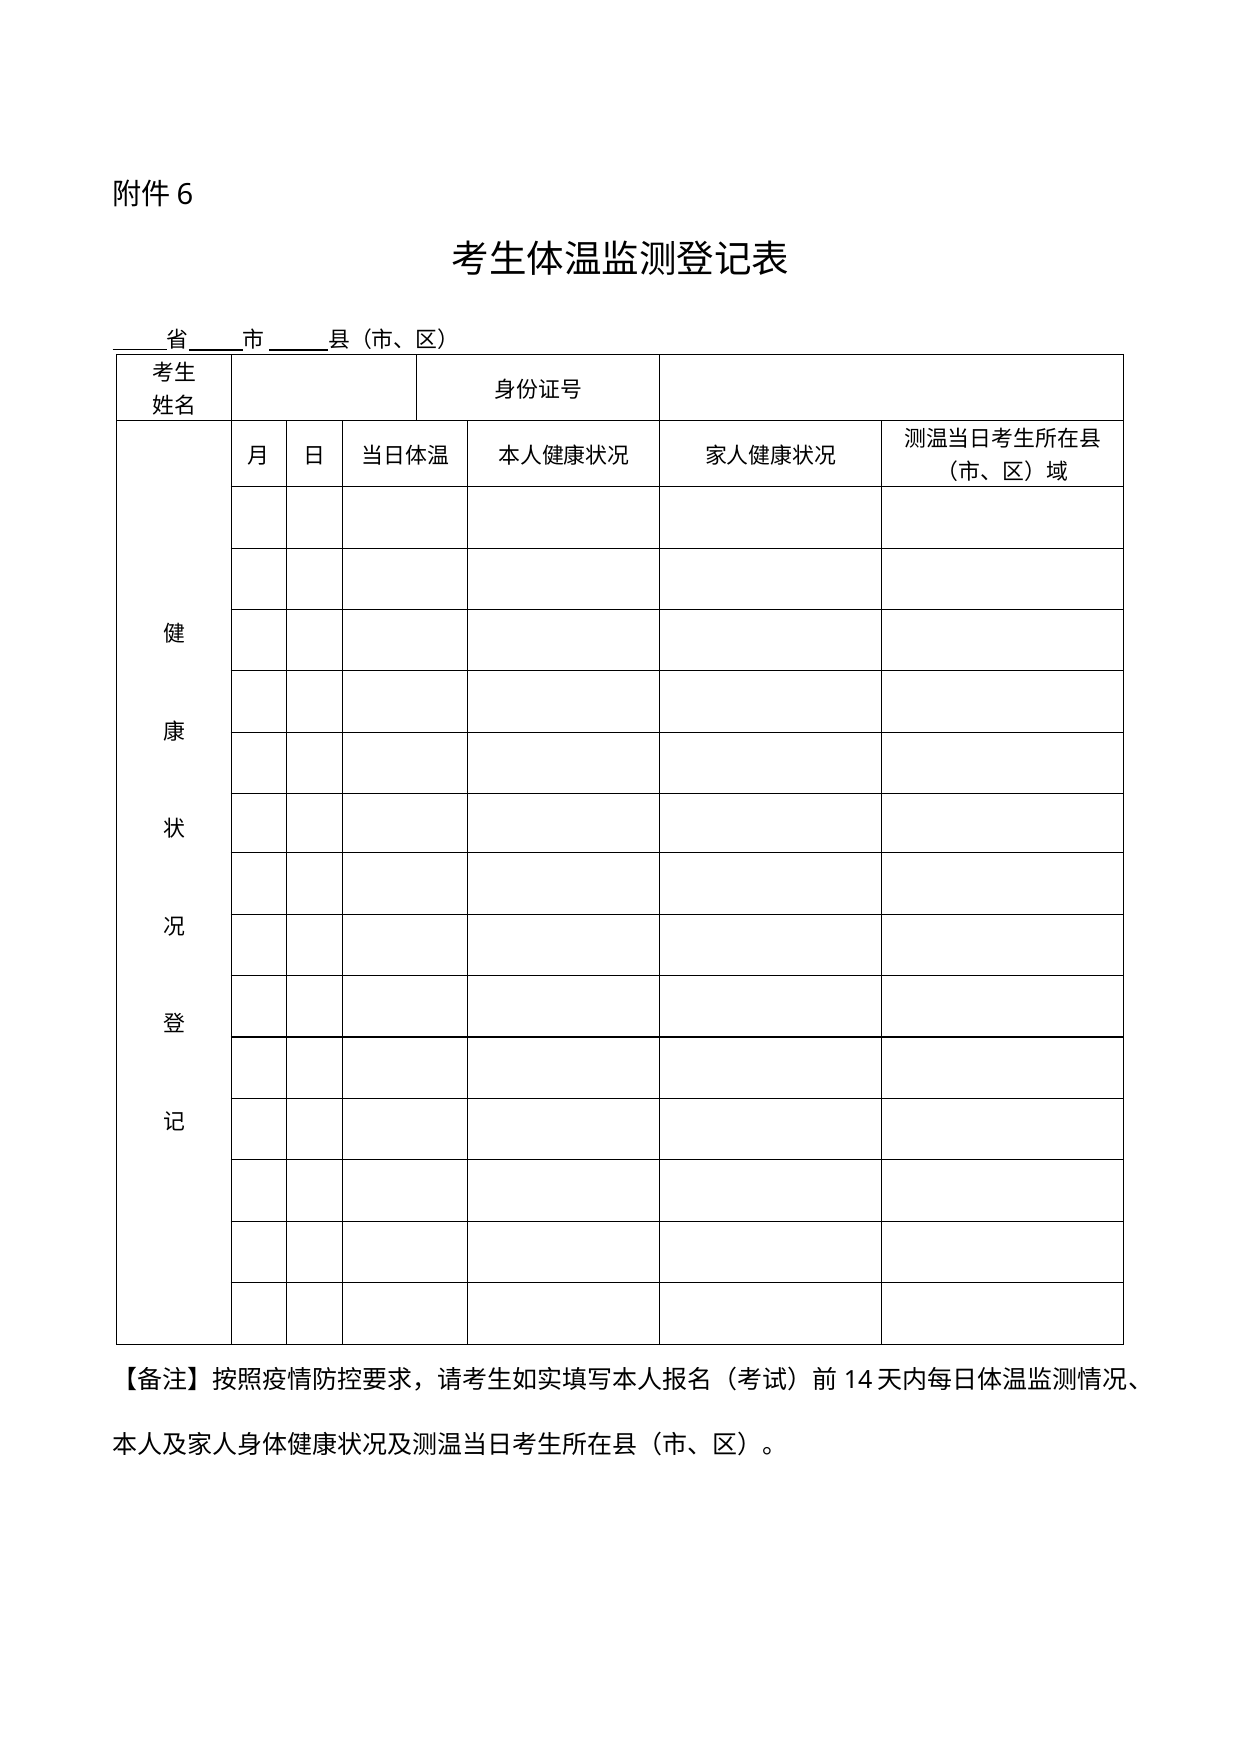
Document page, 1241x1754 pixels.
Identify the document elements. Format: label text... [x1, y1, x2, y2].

table_cell [232, 1038, 286, 1098]
table_cell [232, 610, 286, 670]
table_cell [468, 549, 659, 609]
text 考生体温监测登记表 [112, 224, 1128, 289]
table_cell [232, 1160, 286, 1221]
table_cell [468, 1160, 659, 1221]
table_cell 月 [232, 421, 286, 486]
table_cell [660, 1283, 881, 1344]
table_cell [882, 794, 1123, 852]
table_cell [882, 1283, 1123, 1344]
table_cell [287, 976, 342, 1036]
table_cell [343, 794, 467, 852]
table_cell [287, 1160, 342, 1221]
table_cell [343, 487, 467, 547]
table_cell [660, 1038, 881, 1098]
table_cell [287, 549, 342, 609]
table_cell [343, 671, 467, 732]
table_cell [468, 794, 659, 852]
table_cell [343, 1099, 467, 1159]
table_cell [343, 976, 467, 1036]
table_cell [287, 1038, 342, 1098]
table_cell [232, 1222, 286, 1282]
table_cell [882, 487, 1123, 547]
table_cell [232, 1283, 286, 1344]
table_cell [660, 733, 881, 793]
table_cell [232, 671, 286, 732]
table_cell [468, 853, 659, 913]
table_cell [468, 487, 659, 547]
table_cell 测温当日考生所在县（市、区）域 [882, 421, 1123, 486]
table_cell [232, 1099, 286, 1159]
table_cell [287, 610, 342, 670]
table_cell [660, 549, 881, 609]
table_cell [287, 853, 342, 913]
table_cell [343, 1283, 467, 1344]
table_cell 日 [287, 421, 342, 486]
table_cell [232, 549, 286, 609]
table_cell [232, 733, 286, 793]
table_cell [660, 1099, 881, 1159]
table_cell [287, 1099, 342, 1159]
table_cell [232, 794, 286, 852]
table_cell [343, 1222, 467, 1282]
table_cell [660, 1160, 881, 1221]
table_cell [287, 1222, 342, 1282]
table_cell [287, 915, 342, 975]
table_cell [468, 1099, 659, 1159]
table_cell [343, 549, 467, 609]
table_cell [287, 794, 342, 852]
table_cell [468, 1038, 659, 1098]
text 【备注】按照疫情防控要求，请考生如实填写本人报名（考试）前14天内每日体温监测情况、本人及家人身体健康状况及测温当日考生所在县（市、区）。 [112, 1345, 1128, 1475]
table_cell [232, 487, 286, 547]
table_cell [232, 976, 286, 1036]
table_header [660, 355, 1123, 420]
table_cell [468, 610, 659, 670]
table_cell [660, 794, 881, 852]
table_cell [468, 733, 659, 793]
table_cell [287, 733, 342, 793]
table_cell [882, 1160, 1123, 1221]
table_cell [660, 1222, 881, 1282]
table_cell 健 康 状 况 登 记 [117, 421, 231, 1344]
table_cell [882, 610, 1123, 670]
table_cell [882, 733, 1123, 793]
table_header 考生 姓名 [117, 355, 231, 420]
table_header [232, 355, 416, 420]
table_cell [232, 853, 286, 913]
table_cell [882, 1038, 1123, 1098]
table_cell [343, 1038, 467, 1098]
table_cell [660, 976, 881, 1036]
table_cell [232, 915, 286, 975]
table_header 身份证号 [417, 355, 659, 420]
table_cell [343, 610, 467, 670]
text 省 市 县（市、区） [112, 321, 1128, 354]
table_cell [882, 1099, 1123, 1159]
table_cell 家人健康状况 [660, 421, 881, 486]
table_cell [882, 671, 1123, 732]
table_cell [882, 976, 1123, 1036]
table_cell [660, 915, 881, 975]
table_cell [287, 671, 342, 732]
table_cell [660, 487, 881, 547]
table_cell [468, 915, 659, 975]
table_cell [882, 549, 1123, 609]
table_cell [882, 915, 1123, 975]
table_cell [468, 976, 659, 1036]
table_cell 本人健康状况 [468, 421, 659, 486]
table_cell 当日体温 [343, 421, 467, 486]
table_cell [468, 1283, 659, 1344]
table_cell [343, 853, 467, 913]
table_cell [660, 853, 881, 913]
table_cell [287, 487, 342, 547]
table_cell [343, 1160, 467, 1221]
table_cell [660, 671, 881, 732]
table_cell [287, 1283, 342, 1344]
table_cell [468, 1222, 659, 1282]
table_cell [343, 915, 467, 975]
table_cell [882, 853, 1123, 913]
table_cell [882, 1222, 1123, 1282]
table_cell [343, 733, 467, 793]
table_cell [468, 671, 659, 732]
text 附件6 [112, 159, 1128, 224]
table_cell [660, 610, 881, 670]
